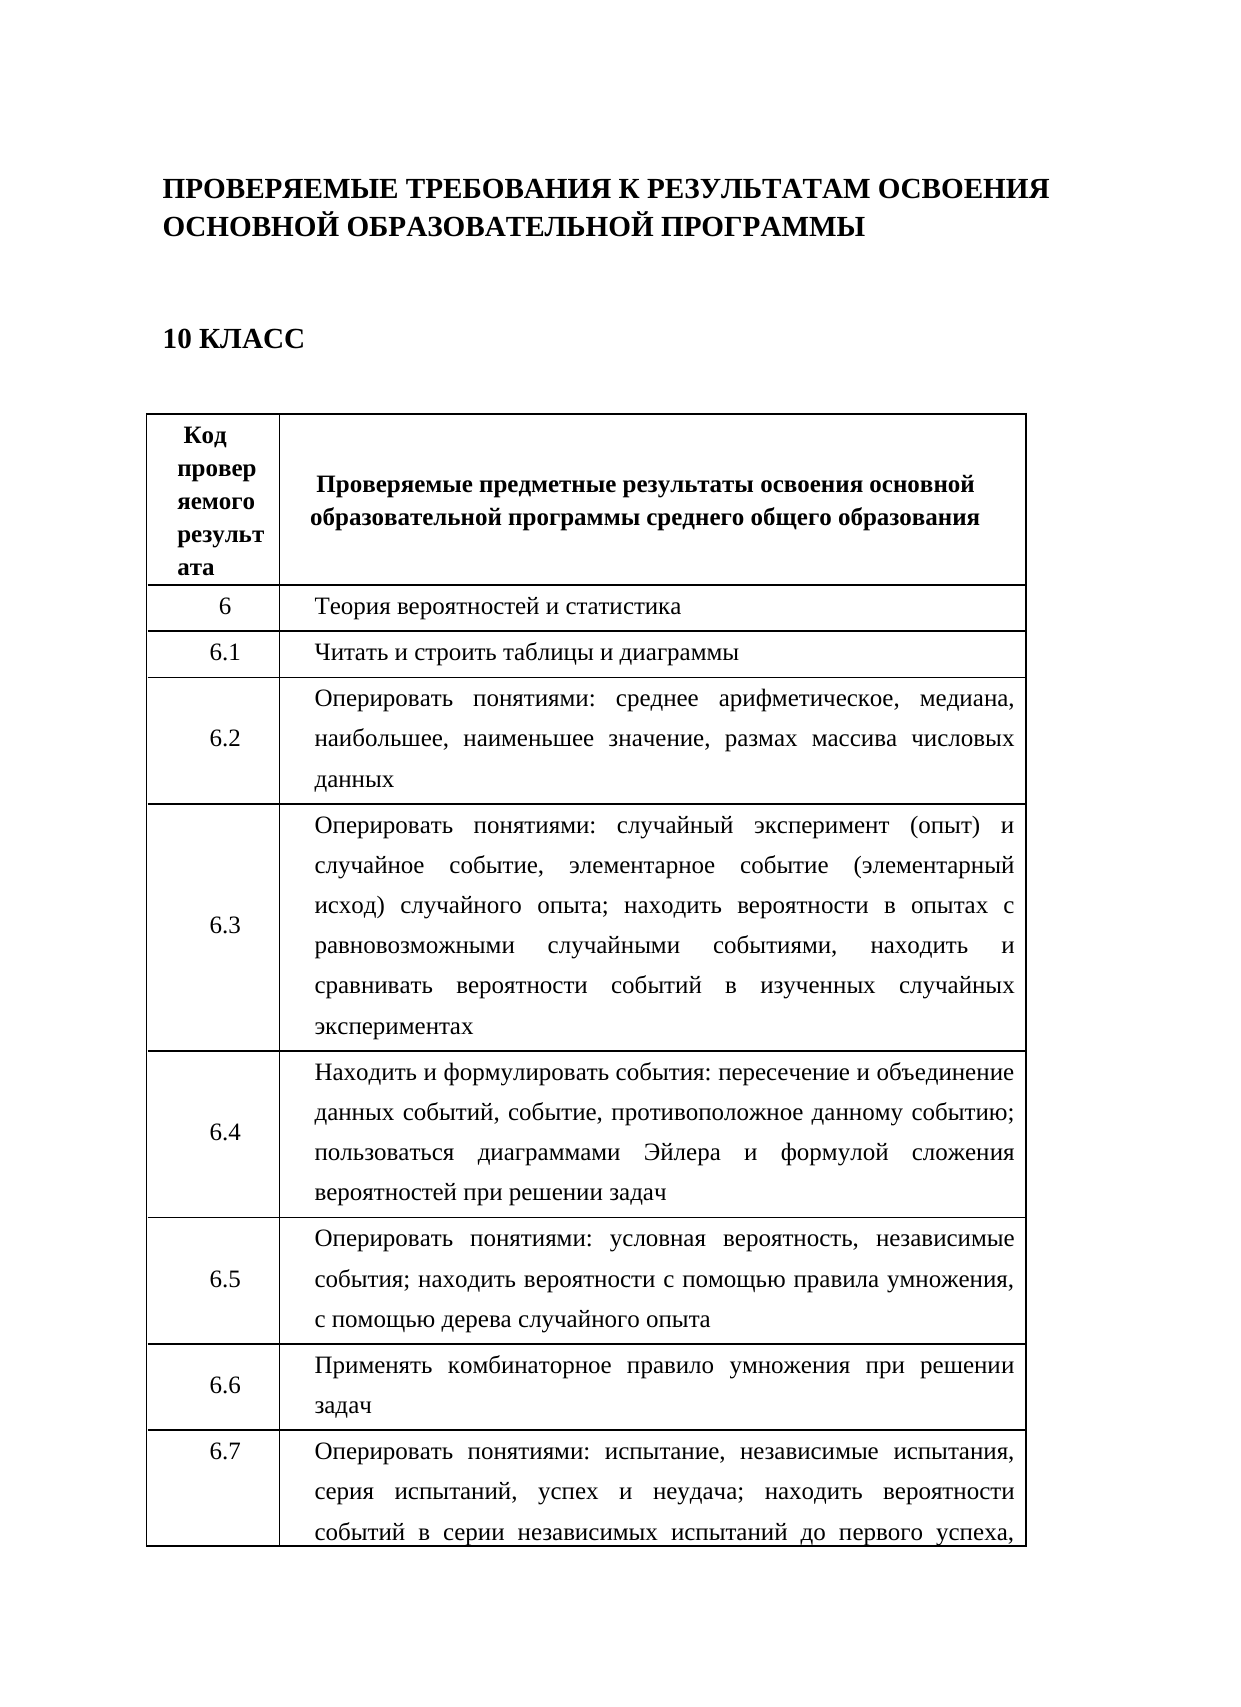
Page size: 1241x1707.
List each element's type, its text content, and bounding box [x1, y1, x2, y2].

table_cell Оперировать понятиями: условная вероятность, независимые события; находить вероятности с помощью правила умножения, с помощью дерева случайного опыта [280, 1218, 1025, 1343]
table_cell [280, 1431, 1025, 1545]
table_cell 6.7 [147, 1430, 279, 1545]
table_cell Применять комбинаторное правило умножения при решении задач [280, 1345, 1025, 1429]
text 10 КЛАСС [162, 321, 1090, 355]
table_cell Читать и строить таблицы и диаграммы [280, 632, 1025, 676]
table_cell 6.5 [147, 1218, 279, 1343]
table_cell 6.4 [147, 1051, 279, 1217]
table_cell Оперировать понятиями: среднее арифметическое, медиана, наибольшее, наименьшее значение, размах массива числовых данных [280, 678, 1025, 803]
table_cell 6.1 [147, 631, 279, 676]
text ПРОВЕРЯЕМЫЕ ТРЕБОВАНИЯ К РЕЗУЛЬТАТАМ ОСВОЕНИЯ ОСНОВНОЙ ОБРАЗОВАТЕЛЬНОЙ ПРОГРАММЫ [162, 171, 1090, 243]
table_cell 6.2 [147, 678, 279, 803]
table_cell 6 [147, 585, 279, 630]
table_cell Оперировать понятиями: случайный эксперимент (опыт) и случайное событие, элементарное событие (элементарный исход) случайного опыта; находить вероятности в опытах с равновозможными случайными событиями, находить и сравнивать вероятности событий в изученных случайных экспериментах [280, 805, 1025, 1050]
table_cell 6.3 [147, 804, 279, 1050]
table_header Проверяемые предметные результаты освоения основной образовательной программы среднего общего образования [280, 415, 1025, 584]
table_cell Находить и формулировать события: пересечение и объединение данных событий, событие, противоположное данному событию; пользоваться диаграммами Эйлера и формулой сложения вероятностей при решении задач [280, 1052, 1025, 1217]
table_cell 6.6 [147, 1344, 279, 1429]
table_header Код проверяемого результата [147, 415, 279, 584]
table_cell Теория вероятностей и статистика [280, 586, 1025, 630]
